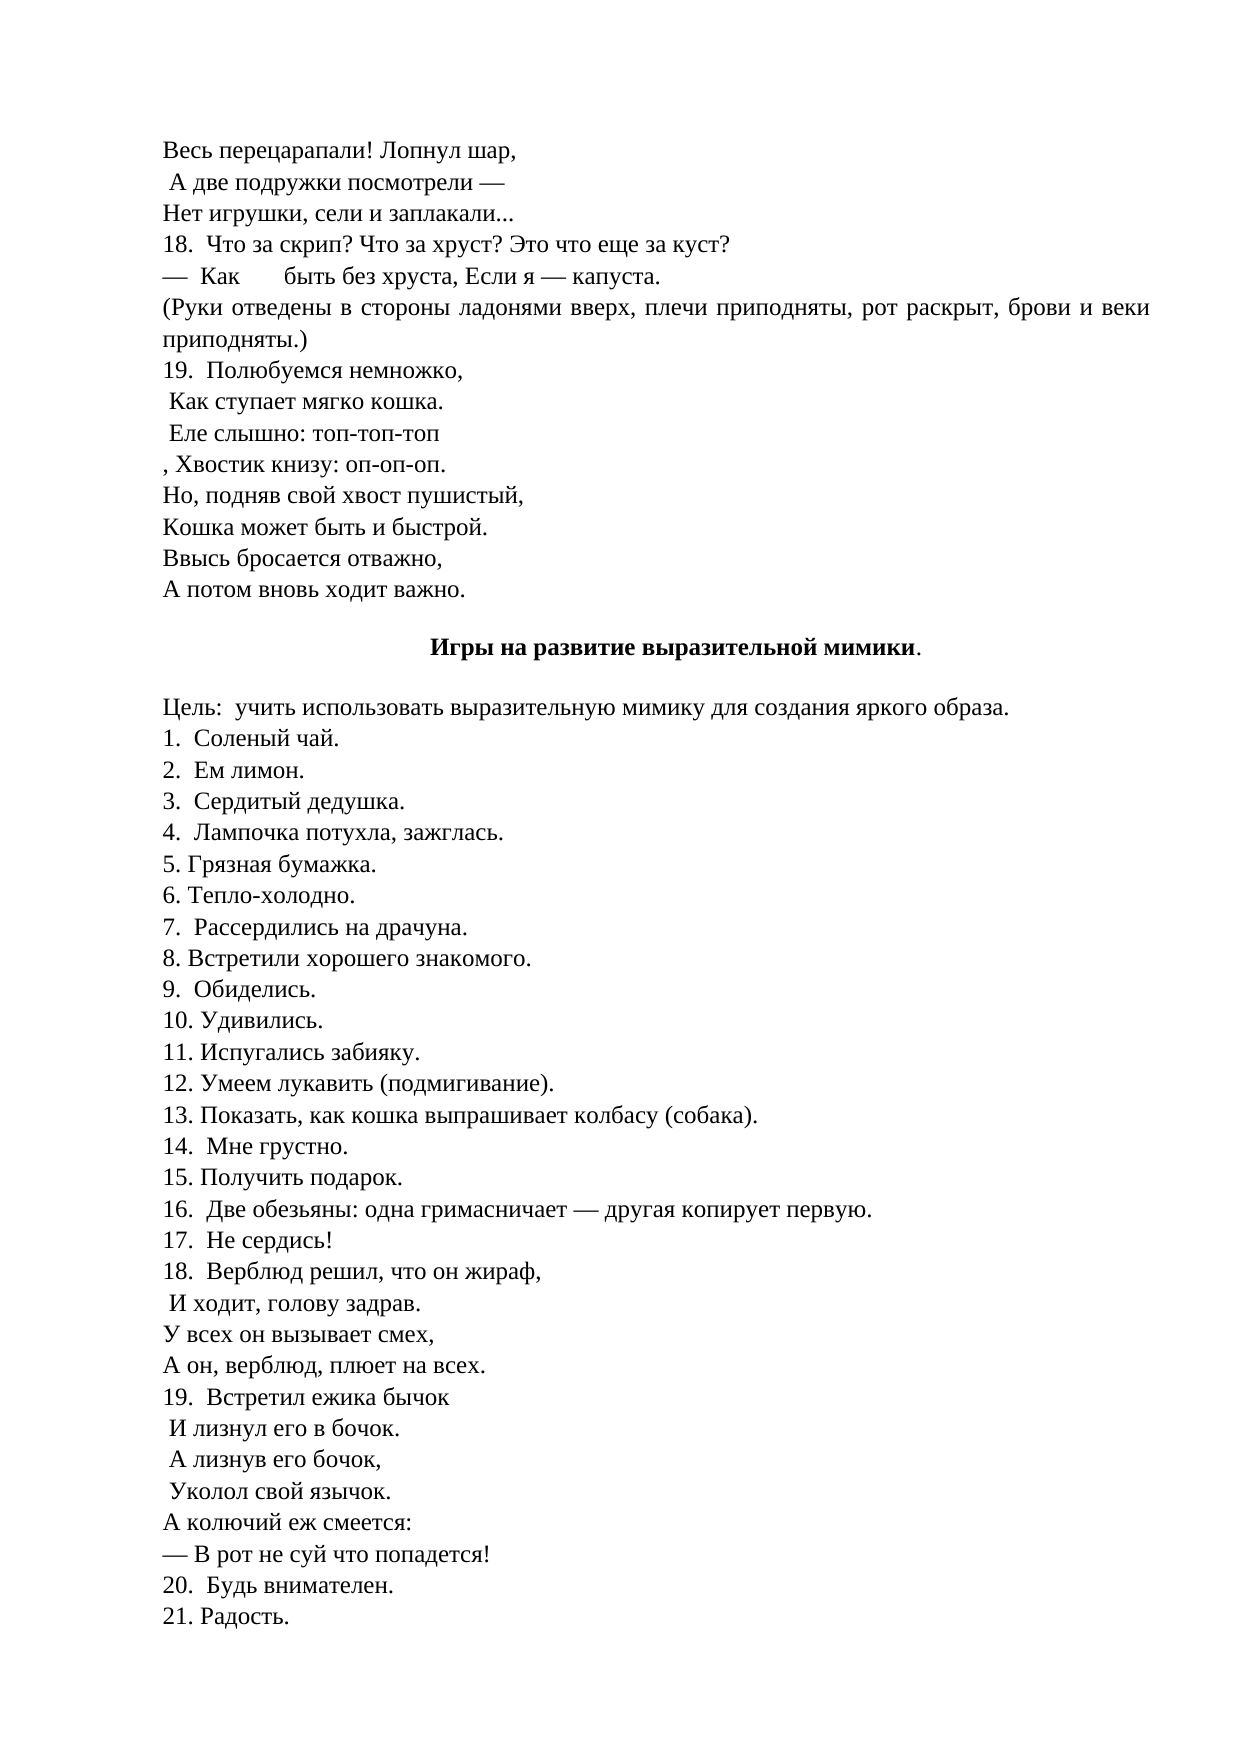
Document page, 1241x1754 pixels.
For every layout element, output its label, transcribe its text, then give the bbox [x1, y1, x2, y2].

text Весь перецарапали! Лопнул шар, [162, 133, 1151, 164]
text У всех он вызывает смех, [162, 1317, 1151, 1348]
text 18. Верблюд решил, что он жираф, [162, 1254, 1151, 1285]
text 5. Грязная бумажка. [162, 846, 1151, 878]
text 3. Сердитый дедушка. [162, 783, 1151, 815]
text И ходит, голову задрав. [162, 1285, 1151, 1317]
text 2. Ем лимон. [162, 752, 1151, 783]
text Уколол свой язычок. [162, 1473, 1151, 1505]
text 19. Полюбуемся немножко, [162, 352, 1151, 384]
text 10. Удивились. [162, 1003, 1151, 1034]
text 6. Тепло-холодно. [162, 878, 1151, 909]
text Еле слышно: топ-топ-топ [162, 415, 1151, 446]
text Ввысь бросается отважно, [162, 541, 1151, 572]
text Нет игрушки, сели и заплакали... [162, 196, 1151, 227]
text 17. Не сердись! [162, 1222, 1151, 1254]
text 21. Радость. [162, 1599, 1151, 1630]
text 8. Встретили хорошего знакомого. [162, 940, 1151, 972]
text Кошка может быть и быстрой. [162, 509, 1151, 541]
text 18. Что за скрип? Что за хруст? Это что еще за куст? [162, 227, 1151, 258]
text 4. Лампочка потухла, зажглась. [162, 815, 1151, 846]
text Игры на развитие выразительной мимики. [200, 632, 1151, 661]
text 20. Будь внимателен. [162, 1567, 1151, 1599]
text 14. Мне грустно. [162, 1128, 1151, 1160]
text 9. Обиделись. [162, 972, 1151, 1003]
text , Хвостик книзу: оп-оп-оп. [162, 446, 1151, 478]
text 15. Получить подарок. [162, 1160, 1151, 1191]
text 16. Две обезьяны: одна гримасничает — другая копирует первую. [162, 1191, 1151, 1222]
text — В рот не суй что попадется! [162, 1536, 1151, 1567]
text 12. Умеем лукавить (подмигивание). [162, 1066, 1151, 1097]
text А лизнув его бочок, [162, 1442, 1151, 1473]
text 19. Встретил ежика бычок [162, 1379, 1151, 1411]
text И лизнул его в бочок. [162, 1411, 1151, 1442]
text — Как быть без хруста, Если я — капуста. [162, 258, 1151, 290]
text 11. Испугались забияку. [162, 1034, 1151, 1066]
text А он, верблюд, плюет на всех. [162, 1348, 1151, 1379]
text 13. Показать, как кошка выпрашивает колбасу (собака). [162, 1097, 1151, 1128]
text Цель: учить использовать выразительную мимику для создания яркого образа. [162, 689, 1151, 721]
text А две подружки посмотрели — [162, 164, 1151, 196]
text 1. Соленый чай. [162, 721, 1151, 752]
text (Руки отведены в стороны ладонями вверх, плечи приподняты, рот раскрыт, брови и веки приподняты.) [162, 290, 1151, 352]
text 7. Рассердились на драчуна. [162, 909, 1151, 940]
text Но, подняв свой хвост пушистый, [162, 478, 1151, 509]
text Как ступает мягко кошка. [162, 384, 1151, 415]
text А колючий еж смеется: [162, 1505, 1151, 1536]
text А потом вновь ходит важно. [162, 572, 1151, 603]
